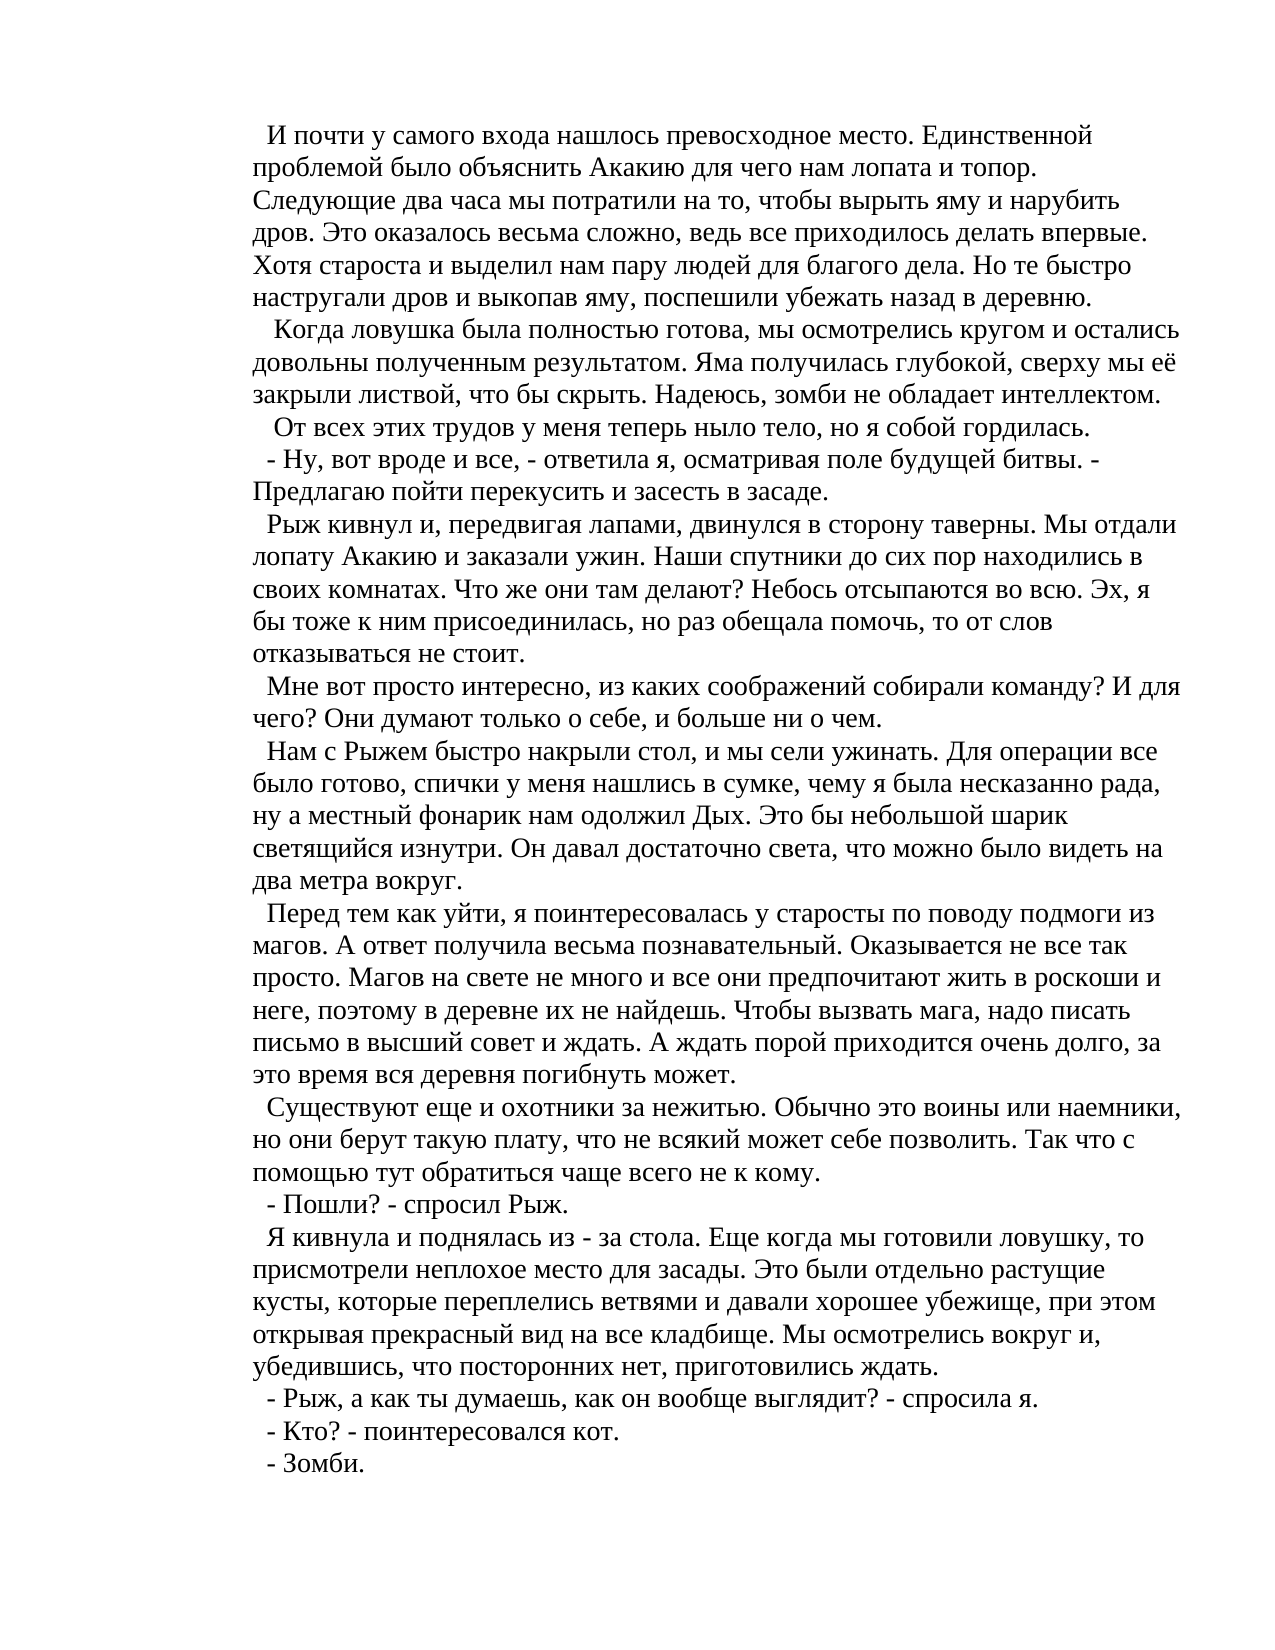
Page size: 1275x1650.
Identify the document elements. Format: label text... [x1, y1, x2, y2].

text - Зомби. [252, 1446, 1186, 1479]
text Существуют еще и охотники за нежитью. Обычно это воины или наемники, но они берут такую плату, что не всякий может себе позволить. Так что с помощью тут обратиться чаще всего не к кому. [252, 1090, 1186, 1187]
text Мне вот просто интересно, из каких соображений собирали команду? И для чего? Они думают только о себе, и больше ни о чем. [252, 669, 1186, 734]
text И почти у самого входа нашлось превосходное место. Единственной проблемой было объяснить Акакию для чего нам лопата и топор. Следующие два часа мы потратили на то, чтобы вырыть яму и нарубить дров. Это оказалось весьма сложно, ведь все приходилось делать впервые. Хотя староста и выделил нам пару людей для благого дела. Но те быстро настругали дров и выкопав яму, поспешили убежать назад в деревню. [252, 118, 1186, 312]
text - Пошли? - спросил Рыж. [252, 1187, 1186, 1219]
text Когда ловушка была полностью готова, мы осмотрелись кругом и остались довольны полученным результатом. Яма получилась глубокой, сверху мы её закрыли листвой, что бы скрыть. Надеюсь, зомби не обладает интеллектом. [252, 312, 1186, 410]
text Нам с Рыжем быстро накрыли стол, и мы сели ужинать. Для операции все было готово, спички у меня нашлись в сумке, чему я была несказанно рада, ну а местный фонарик нам одолжил Дых. Это бы небольшой шарик светящийся изнутри. Он давал достаточно света, что можно было видеть на два метра вокруг. [252, 734, 1186, 896]
text От всех этих трудов у меня теперь ныло тело, но я собой гордилась. [252, 410, 1186, 442]
text Я кивнула и поднялась из - за стола. Еще когда мы готовили ловушку, то присмотрели неплохое место для засады. Это были отдельно растущие кусты, которые переплелись ветвями и давали хорошее убежище, при этом открывая прекрасный вид на все кладбище. Мы осмотрелись вокруг и, убедившись, что посторонних нет, приготовились ждать. [252, 1219, 1186, 1382]
text Перед тем как уйти, я поинтересовалась у старосты по поводу подмоги из магов. А ответ получила весьма познавательный. Оказывается не все так просто. Магов на свете не много и все они предпочитают жить в роскоши и неге, поэтому в деревне их не найдешь. Чтобы вызвать мага, надо писать письмо в высший совет и ждать. А ждать порой приходится очень долго, за это время вся деревня погибнуть может. [252, 896, 1186, 1090]
text Рыж кивнул и, передвигая лапами, двинулся в сторону таверны. Мы отдали лопату Акакию и заказали ужин. Наши спутники до сих пор находились в своих комнатах. Что же они там делают? Небось отсыпаются во всю. Эх, я бы тоже к ним присоединилась, но раз обещала помочь, то от слов отказываться не стоит. [252, 507, 1186, 669]
text - Ну, вот вроде и все, - ответила я, осматривая поле будущей битвы. - Предлагаю пойти перекусить и засесть в засаде. [252, 442, 1186, 507]
text - Рыж, а как ты думаешь, как он вообще выглядит? - спросила я. [252, 1382, 1186, 1414]
text - Кто? - поинтересовался кот. [252, 1414, 1186, 1446]
